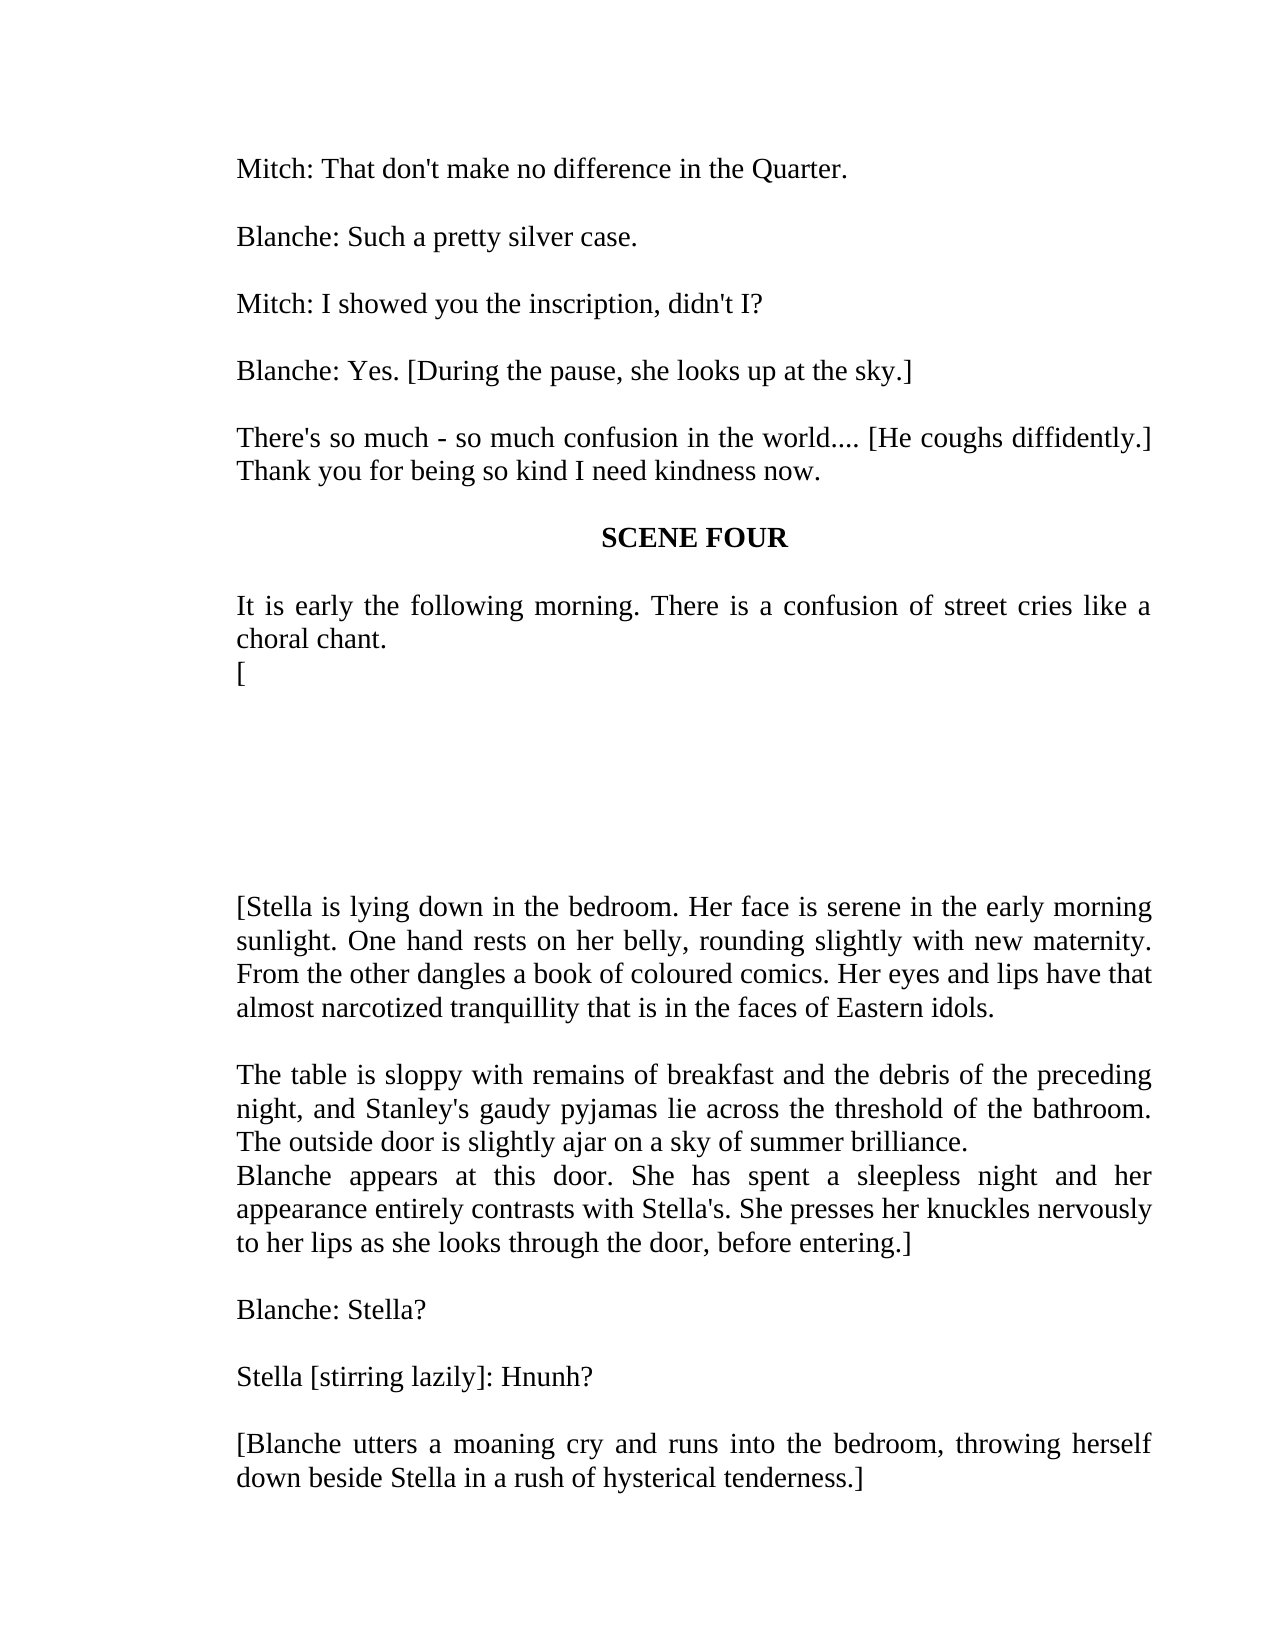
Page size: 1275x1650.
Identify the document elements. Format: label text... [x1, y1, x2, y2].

text Stella [stirring lazily]: Hnunh? [236, 1359, 1153, 1393]
text Blanche: Yes. [During the pause, she looks up at the sky.] [236, 353, 1153, 386]
text [Blanche utters a moaning cry and runs into the bedroom, throwing herself down beside Stella in a rush of hysterical tenderness.] [236, 1426, 1153, 1493]
text Blanche: Stella? [236, 1292, 1153, 1326]
text Blanche: Such a pretty silver case. [236, 219, 1153, 252]
text The table is sloppy with remains of breakfast and the debris of the preceding night, and 's gaudy pyjamas lie across the threshold of the bathroom. The outside door is slightly ajar on a sky of summer brilliance. [236, 1057, 1153, 1158]
text Blanche appears at this door. She has spent a sleepless night and her appearance entirely contrasts with Stella's. She presses her knuckles nervously to her lips as she looks through the door, before entering.] [236, 1158, 1153, 1258]
text Mitch: I showed you the inscription, didn't I? [236, 286, 1153, 319]
text There's so much - so much confusion in the world.... [He coughs diffidently.] Thank you for being so kind I need kindness now. [236, 420, 1153, 487]
text It is early the following morning. There is a confusion of street cries like a choral chant. [236, 588, 1153, 655]
text [ [236, 655, 1153, 688]
text [Stella is lying down in the bedroom. Her face is serene in the early morning sunlight. One hand rests on her belly, rounding slightly with new maternity. From the other dangles a book of coloured comics. Her eyes and lips have that almost narcotized tranquillity that is in the faces of Eastern idols. [236, 889, 1153, 1024]
text SCENE FOUR [236, 521, 1153, 554]
text Mitch: That don't make no difference in the Quarter. [236, 152, 1153, 185]
